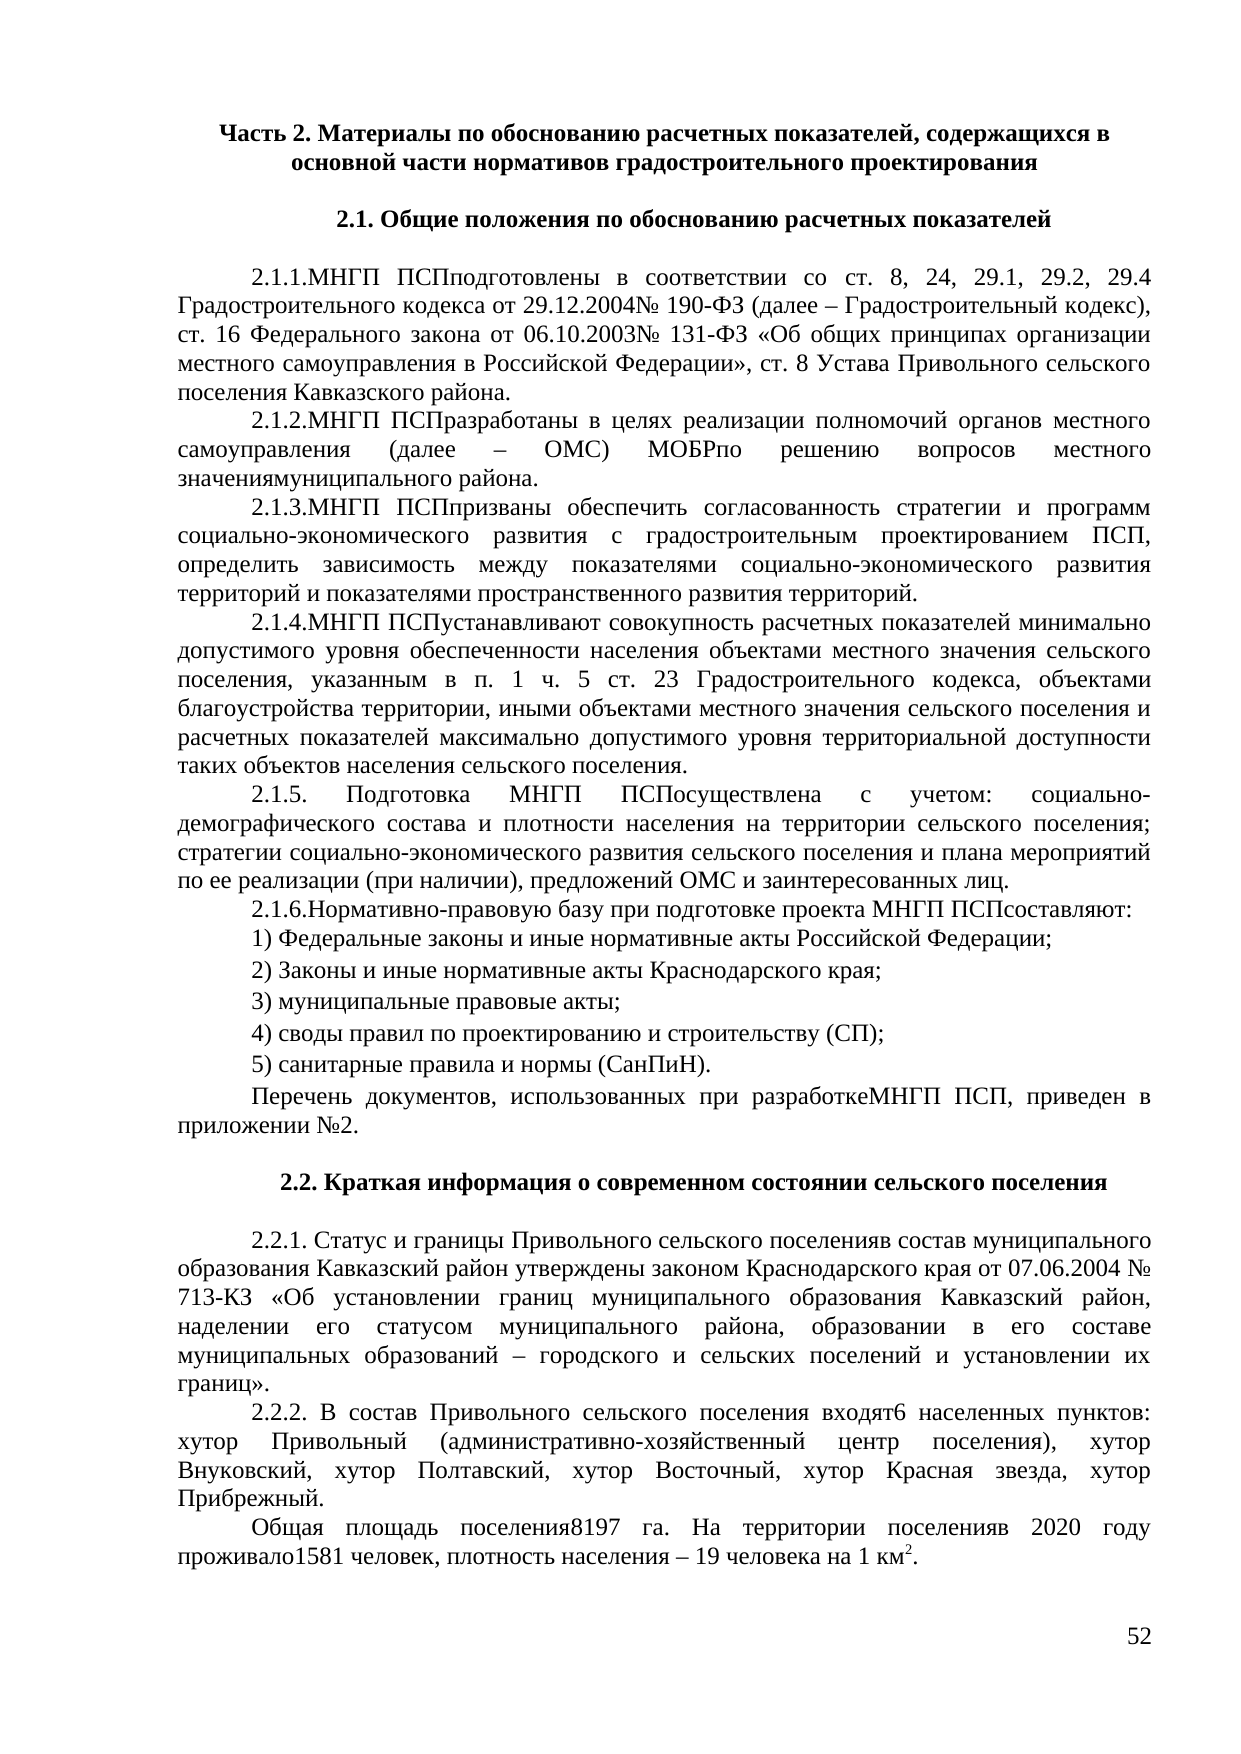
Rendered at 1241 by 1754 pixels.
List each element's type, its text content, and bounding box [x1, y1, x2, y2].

text 1) Федеральные законы и иные нормативные акты Российской Федерации; [177, 923, 1152, 952]
text 3) муниципальные правовые акты; [177, 986, 1152, 1015]
text Общая площадь поселения8197 га. На территории поселенияв 2020 году проживало1581 человек, плотность населения – 19 человека на 1 км2. [177, 1512, 1152, 1570]
text 2.1.3.МНГП ПСПпризваны обеспечить согласованность стратегии и программ социально-экономического развития с градостроительным проектированием ПСП, определить зависимость между показателями социально-экономического развития территорий и показателями пространственного развития территорий. [177, 492, 1152, 607]
text 2.1.2.МНГП ПСПразработаны в целях реализации полномочий органов местного самоуправления (далее – ОМС) МОБРпо решению вопросов местного значениямуниципального района. [177, 406, 1152, 492]
text 2.2.1. Статус и границы Привольного сельского поселенияв состав муниципального образования Кавказский район утверждены законом Краснодарского края от 07.06.2004 № 713-КЗ «Об установлении границ муниципального образования Кавказский район, наделении его статусом муниципального района, образовании в его составе муниципальных образований – городского и сельских поселений и установлении их границ». [177, 1225, 1152, 1397]
text Перечень документов, использованных при разработкеМНГП ПСП, приведен в приложении №2. [177, 1081, 1152, 1138]
text 4) своды правил по проектированию и строительству (СП); [177, 1018, 1152, 1047]
text 2.2.2. В состав Привольного сельского поселения входят6 населенных пунктов: хутор Привольный (административно-хозяйственный центр поселения), хутор Внуковский, хутор Полтавский, хутор Восточный, хутор Красная звезда, хутор Прибрежный. [177, 1397, 1152, 1512]
text 2.2. Краткая информация о современном состоянии сельского поселения [177, 1167, 1152, 1196]
text 2.1.1.МНГП ПСПподготовлены в соответствии со ст. 8, 24, 29.1, 29.2, 29.4 Градостроительного кодекса от 29.12.2004№ 190-ФЗ (далее – Градостроительный кодекс), ст. 16 Федерального закона от 06.10.2003№ 131-ФЗ «Об общих принципах организации местного самоуправления в Российской Федерации», ст. 8 Устава Привольного сельского поселения Кавказского района. [177, 262, 1152, 406]
text 2.1.4.МНГП ПСПустанавливают совокупность расчетных показателей минимально допустимого уровня обеспеченности населения объектами местного значения сельского поселения, указанным в п. 1 ч. 5 ст. 23 Градостроительного кодекса, объектами благоустройства территории, иными объектами местного значения сельского поселения и расчетных показателей максимально допустимого уровня территориальной доступности таких объектов населения сельского поселения. [177, 607, 1152, 779]
text 5) санитарные правила и нормы (СанПиН). [177, 1049, 1152, 1078]
text 2.1.5. Подготовка МНГП ПСПосуществлена с учетом: социально-демографического состава и плотности населения на территории сельского поселения; стратегии социально-экономического развития сельского поселения и плана мероприятий по ее реализации (при наличии), предложений ОМС и заинтересованных лиц. [177, 779, 1152, 894]
text Часть 2. Материалы по обоснованию расчетных показателей, содержащихся в основной части нормативов градостроительного проектирования [177, 118, 1152, 176]
text 2.1. Общие положения по обоснованию расчетных показателей [177, 204, 1152, 233]
text 2.1.6.Нормативно-правовую базу при подготовке проекта МНГП ПСПсоставляют: [177, 894, 1152, 923]
text 2) Законы и иные нормативные акты Краснодарского края; [177, 955, 1152, 983]
